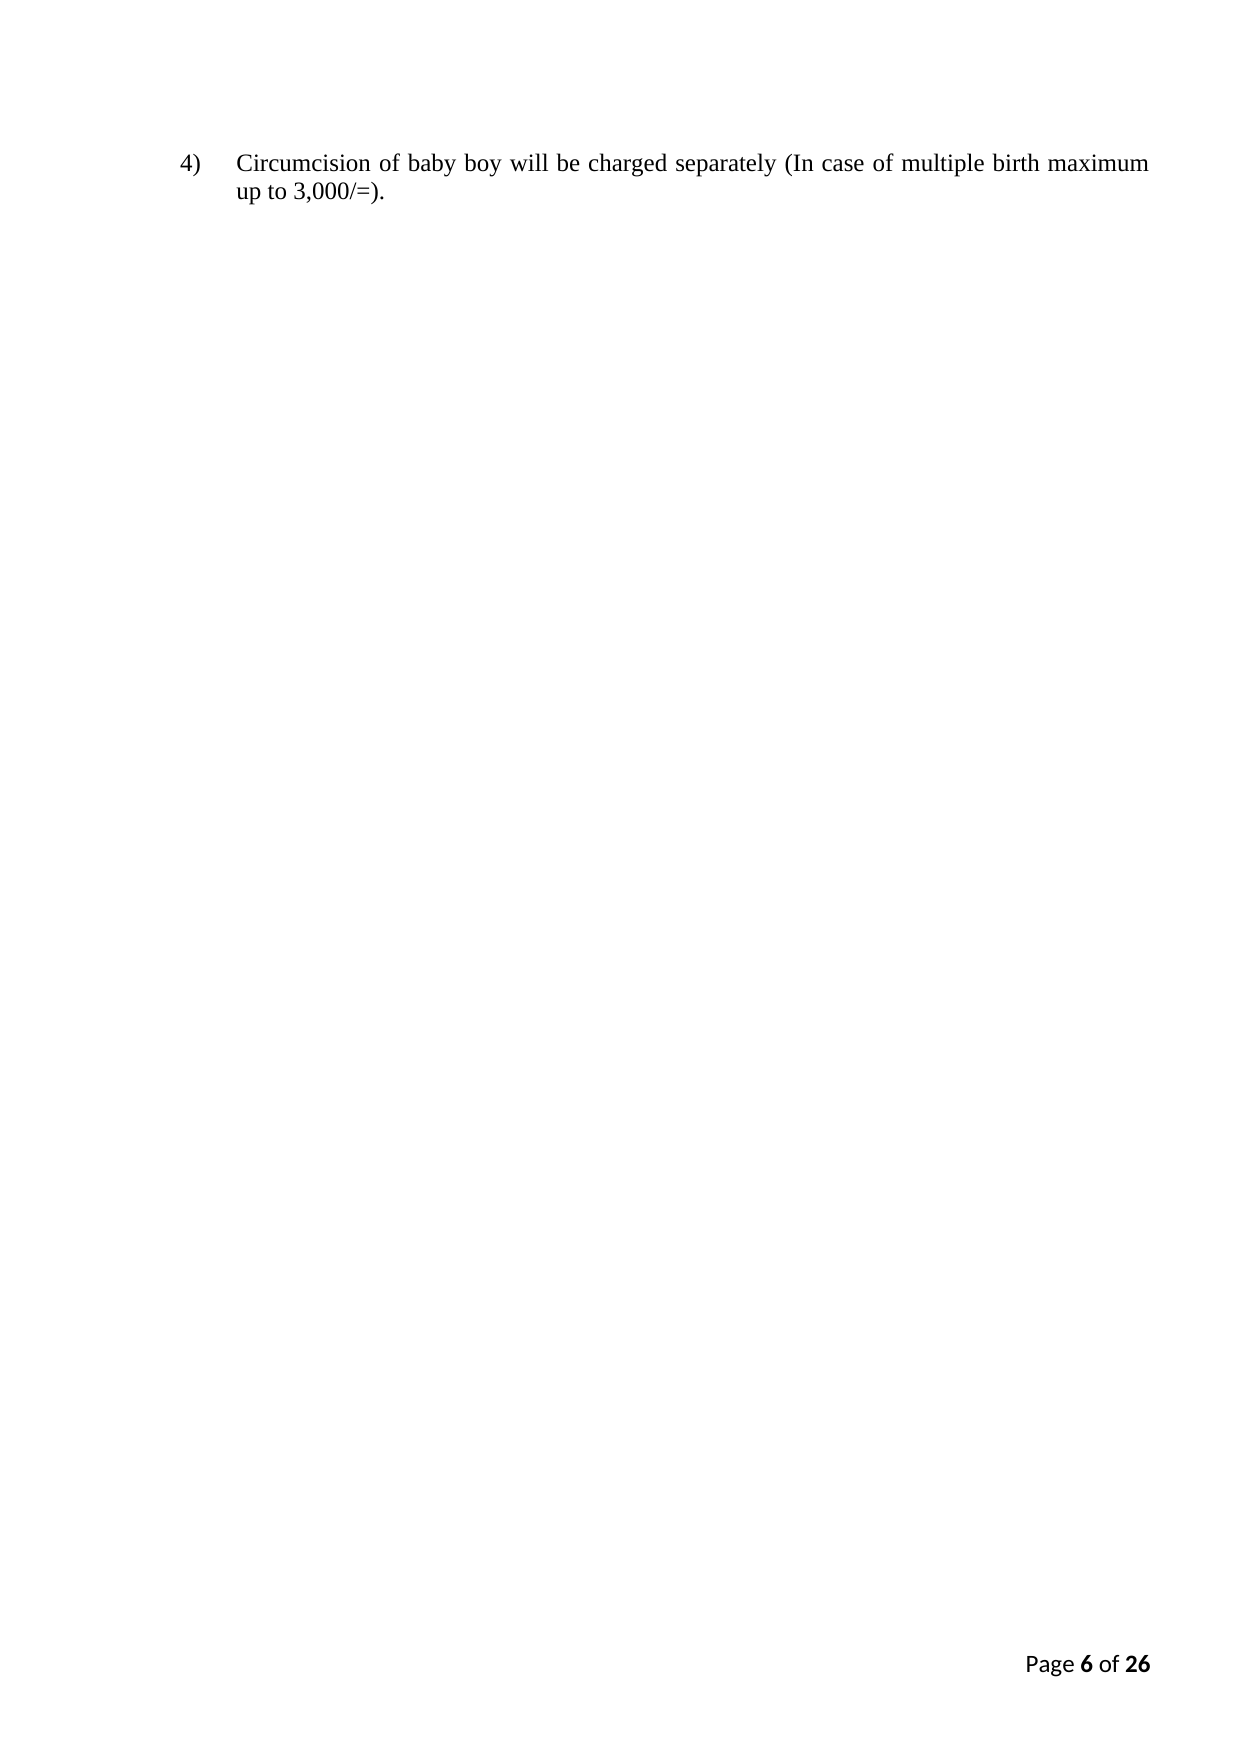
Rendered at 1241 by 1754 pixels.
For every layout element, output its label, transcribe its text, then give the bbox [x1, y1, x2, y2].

text 4) Circumcision of baby boy will be charged separately (In case of multiple birth maximum up to 3,000/=). [180, 150, 1150, 205]
